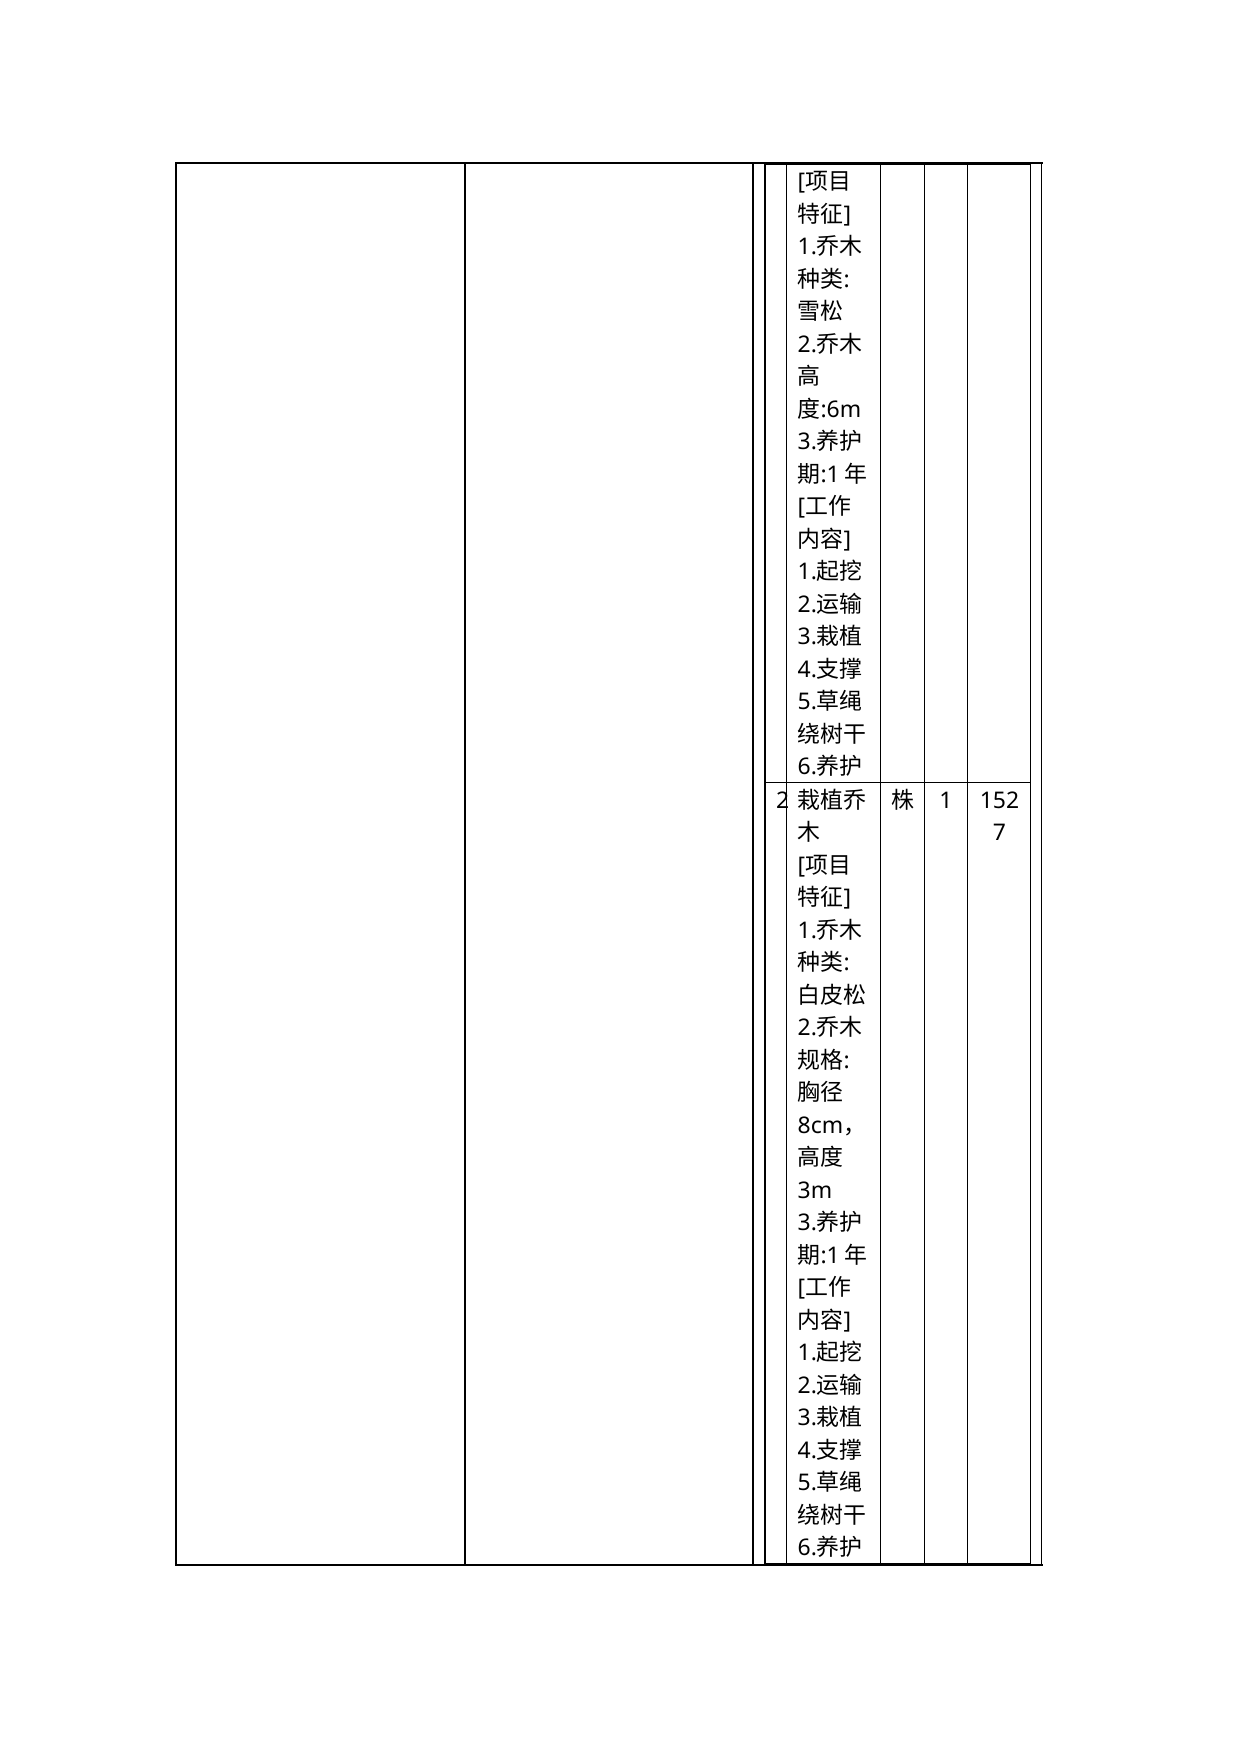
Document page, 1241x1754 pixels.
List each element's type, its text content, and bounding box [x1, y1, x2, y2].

table_cell 1 [466, 164, 752, 1564]
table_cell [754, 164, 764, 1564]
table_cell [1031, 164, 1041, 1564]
table_cell [177, 164, 464, 1564]
